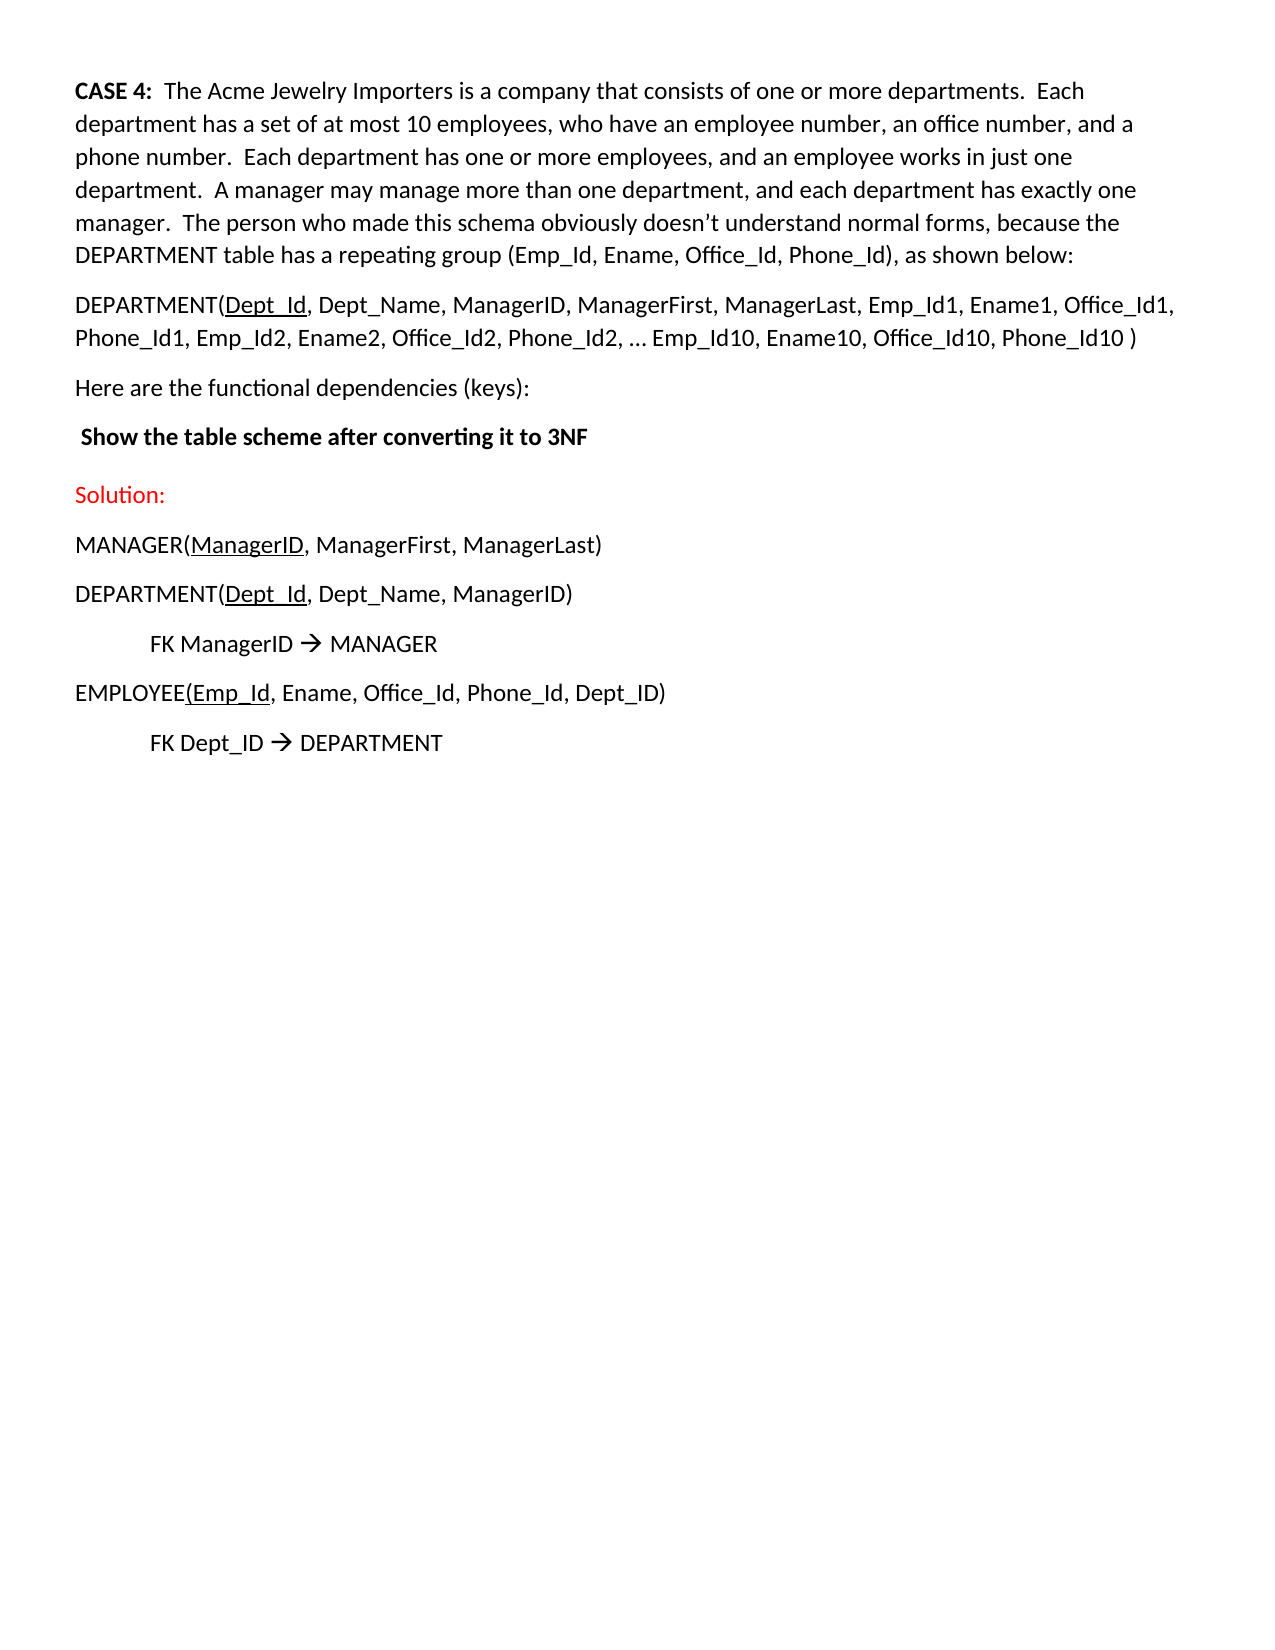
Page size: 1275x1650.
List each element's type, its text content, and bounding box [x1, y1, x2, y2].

text FK Dept_ID DEPARTMENT [75, 727, 1200, 758]
text MANAGER(ManagerID, ManagerFirst, ManagerLast) [75, 529, 1200, 559]
text DEPARTMENT(Dept_Id, Dept_Name, ManagerID) [75, 578, 1200, 609]
text Here are the functional dependencies (keys): [75, 372, 1200, 402]
text Solution: [75, 479, 1200, 510]
text DEPARTMENT(Dept_Id, Dept_Name, ManagerID, ManagerFirst, ManagerLast, Emp_Id1, Ename1, Office_Id1, Phone_Id1, Emp_Id2, Ename2, Office_Id2, Phone_Id2, … Emp_Id10, Ename10, Office_Id10, Phone_Id10 ) [75, 289, 1200, 353]
text FK ManagerID MANAGER [75, 628, 1200, 658]
text Show the table scheme after converting it to 3NF [75, 421, 1200, 452]
text EMPLOYEE(Emp_Id, Ename, Office_Id, Phone_Id, Dept_ID) [75, 677, 1200, 708]
text CASE 4: The Acme Jewelry Importers is a company that consists of one or more departments. Each department has a set of at most 10 employees, who have an employee number, an office number, and a phone number. Each department has one or more employees, and an employee works in just one department. A manager may manage more than one department, and each department has exactly one manager. The person who made this schema obviously doesn’t understand normal forms, because the DEPARTMENT table has a repeating group (Emp_Id, Ename, Office_Id, Phone_Id), as shown below: [75, 75, 1200, 270]
